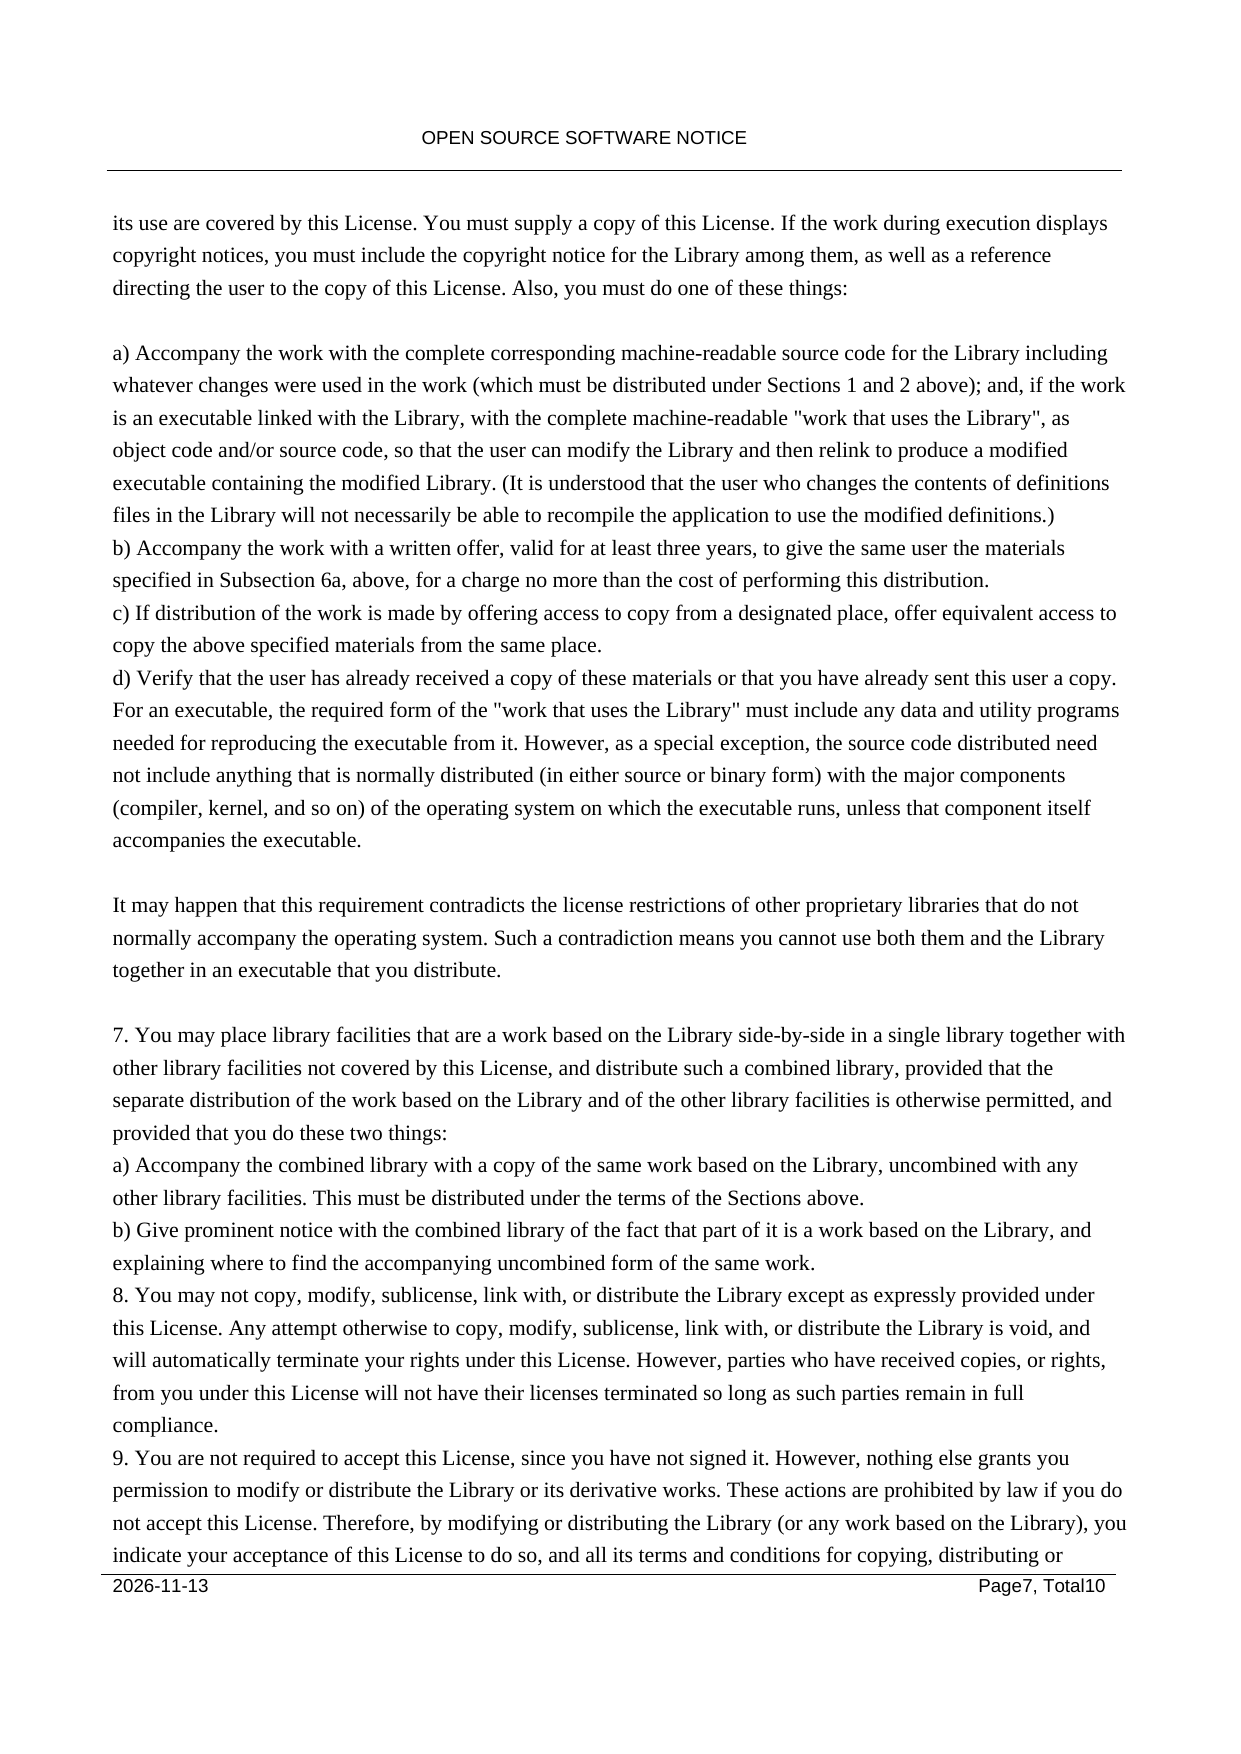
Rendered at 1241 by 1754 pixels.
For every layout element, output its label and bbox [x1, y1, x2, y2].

text [112, 206, 1128, 1571]
